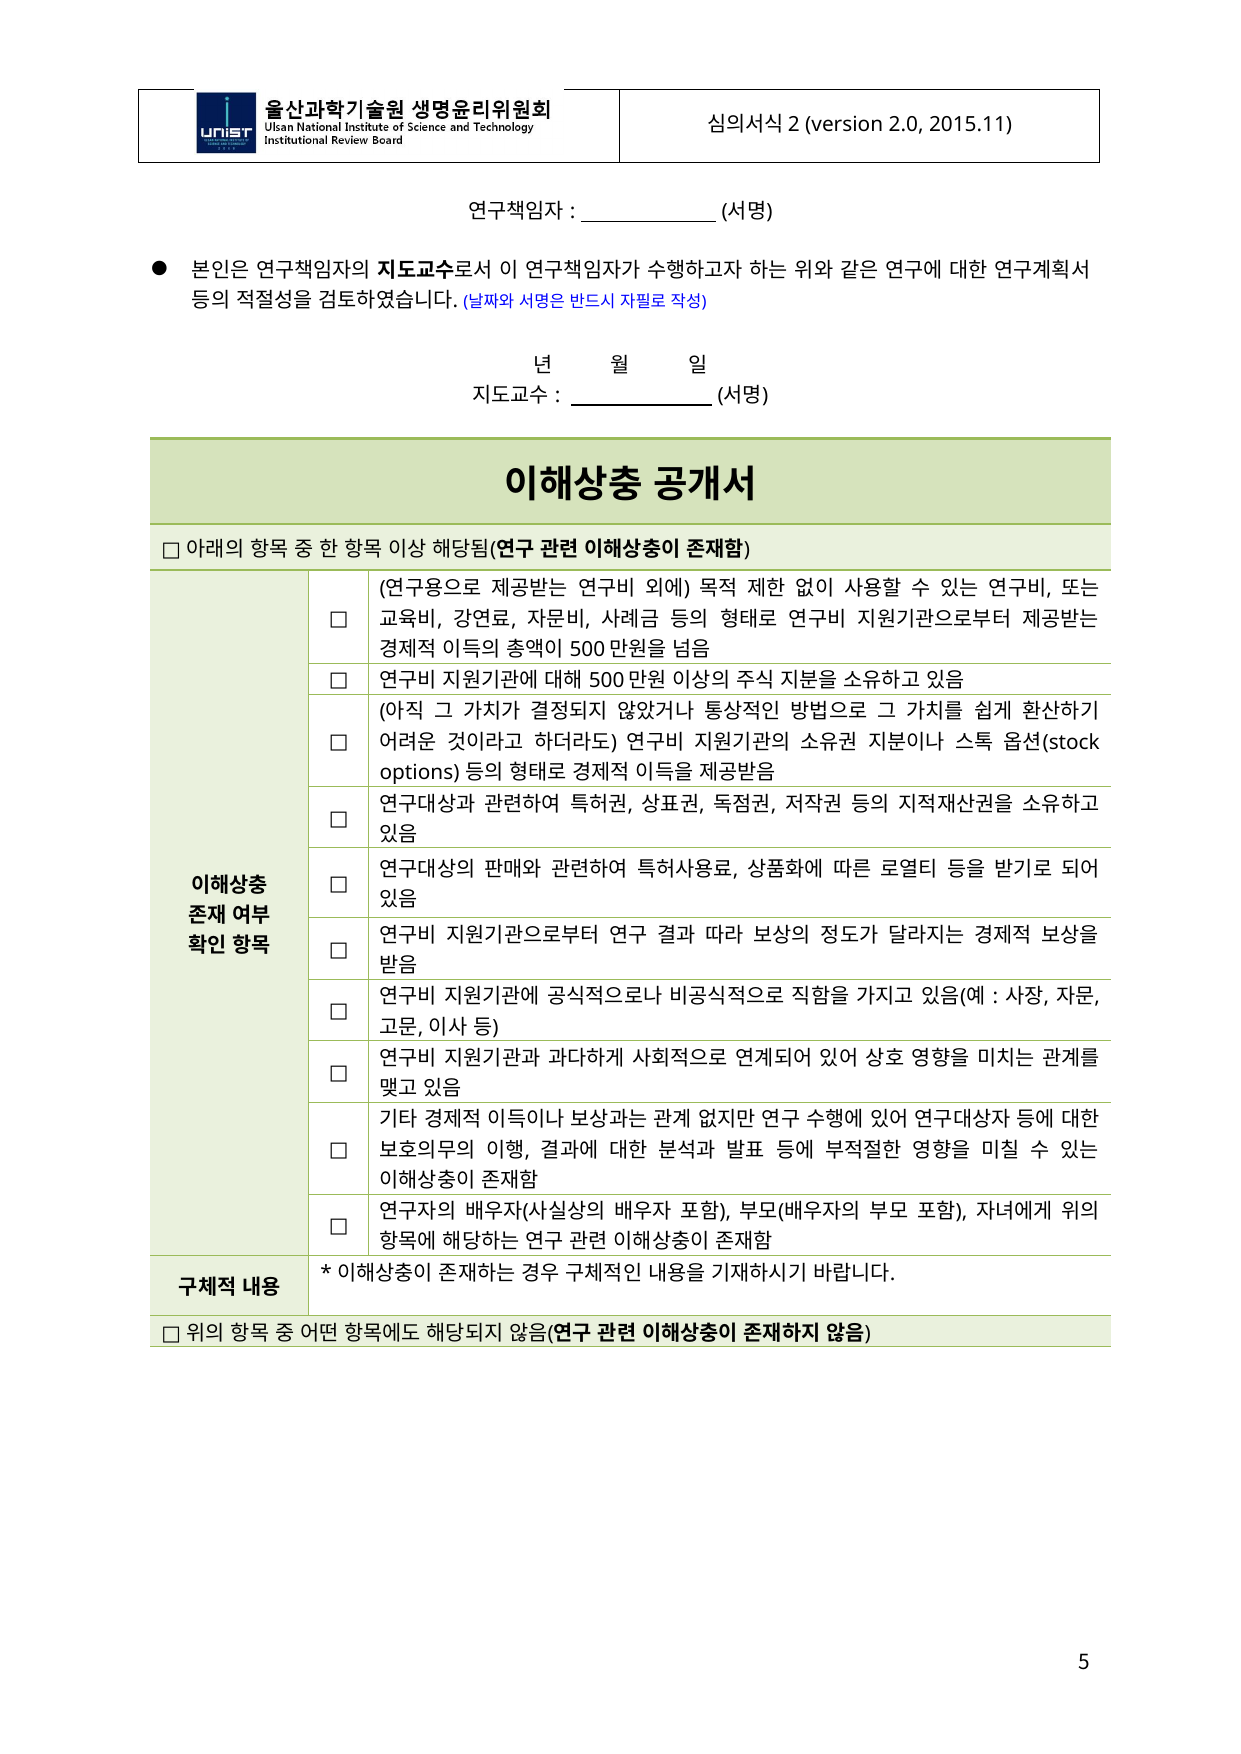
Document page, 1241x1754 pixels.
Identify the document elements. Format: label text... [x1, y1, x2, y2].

picture [194, 89, 564, 155]
table_cell □ 위의 항목 중 어떤 항목에도 해당되지 않음(연구 관련 이해상충이 존재하지 않음) [150, 1316, 1111, 1346]
text 년 월 일 [150, 348, 1090, 378]
text 지도교수 : (서명) [150, 378, 1090, 409]
table_cell 연구자의 배우자(사실상의 배우자 포함), 부모(배우자의 부모 포함), 자녀에게 위의 항목에 해당하는 연구 관련 이해상충이 존재함 [369, 1195, 1111, 1255]
table_cell 구체적 내용 [150, 1256, 308, 1315]
table_cell □ [309, 695, 368, 786]
table_cell □ [309, 980, 368, 1040]
table_cell □ [309, 664, 368, 694]
table_cell □ [309, 918, 368, 978]
table_cell □ [309, 1041, 368, 1102]
table_cell 연구대상의 판매와 관련하여 특허사용료, 상품화에 따른 로열티 등을 받기로 되어 있음 [369, 848, 1111, 917]
table_cell □ [309, 1195, 368, 1255]
table_cell (연구용으로 제공받는 연구비 외에) 목적 제한 없이 사용할 수 있는 연구비, 또는 교육비, 강연료, 자문비, 사례금 등의 형태로 연구비 지원기관으로부터 제공받는 경제적 이득의 총액이 500만원을 넘음 [369, 571, 1111, 662]
table_cell 연구대상과 관련하여 특허권, 상표권, 독점권, 저작권 등의 지적재산권을 소유하고 있음 [369, 787, 1111, 847]
list 본인은 연구책임자의 지도교수로서 이 연구책임자가 수행하고자 하는 위와 같은 연구에 대한 연구계획서 등의 적절성을 검토하였습니다. (날짜와 서명은 반드시 자필로 작성) [150, 253, 1090, 314]
table_cell □ [309, 1103, 368, 1193]
table_header 이해상충 공개서 [150, 440, 1111, 523]
table_cell □ [309, 848, 368, 917]
table_cell □ 아래의 항목 중 한 항목 이상 해당됨(연구 관련 이해상충이 존재함) [150, 525, 1111, 569]
table_cell 연구비 지원기관과 과다하게 사회적으로 연계되어 있어 상호 영향을 미치는 관계를 맺고 있음 [369, 1041, 1111, 1102]
text 연구책임자 : (서명) [150, 195, 1090, 225]
table_cell □ [309, 787, 368, 847]
table_cell * 이해상충이 존재하는 경우 구체적인 내용을 기재하시기 바랍니다. [309, 1256, 1111, 1315]
table_cell 연구비 지원기관에 공식적으로나 비공식적으로 직함을 가지고 있음(예 : 사장, 자문, 고문, 이사 등) [369, 980, 1111, 1040]
table_cell □ [309, 571, 368, 662]
table_cell (아직 그 가치가 결정되지 않았거나 통상적인 방법으로 그 가치를 쉽게 환산하기 어려운 것이라고 하더라도) 연구비 지원기관의 소유권 지분이나 스톡 옵션(stock options) 등의 형태로 경제적 이득을 제공받음 [369, 695, 1111, 786]
table_cell 기타 경제적 이득이나 보상과는 관계 없지만 연구 수행에 있어 연구대상자 등에 대한 보호의무의 이행, 결과에 대한 분석과 발표 등에 부적절한 영향을 미칠 수 있는 이해상충이 존재함 [369, 1103, 1111, 1193]
table_cell 연구비 지원기관에 대해 500만원 이상의 주식 지분을 소유하고 있음 [369, 664, 1111, 694]
table_cell 연구비 지원기관으로부터 연구 결과 따라 보상의 정도가 달라지는 경제적 보상을 받음 [369, 918, 1111, 978]
table_cell 이해상충 존재 여부 확인 항목 [150, 571, 308, 1255]
